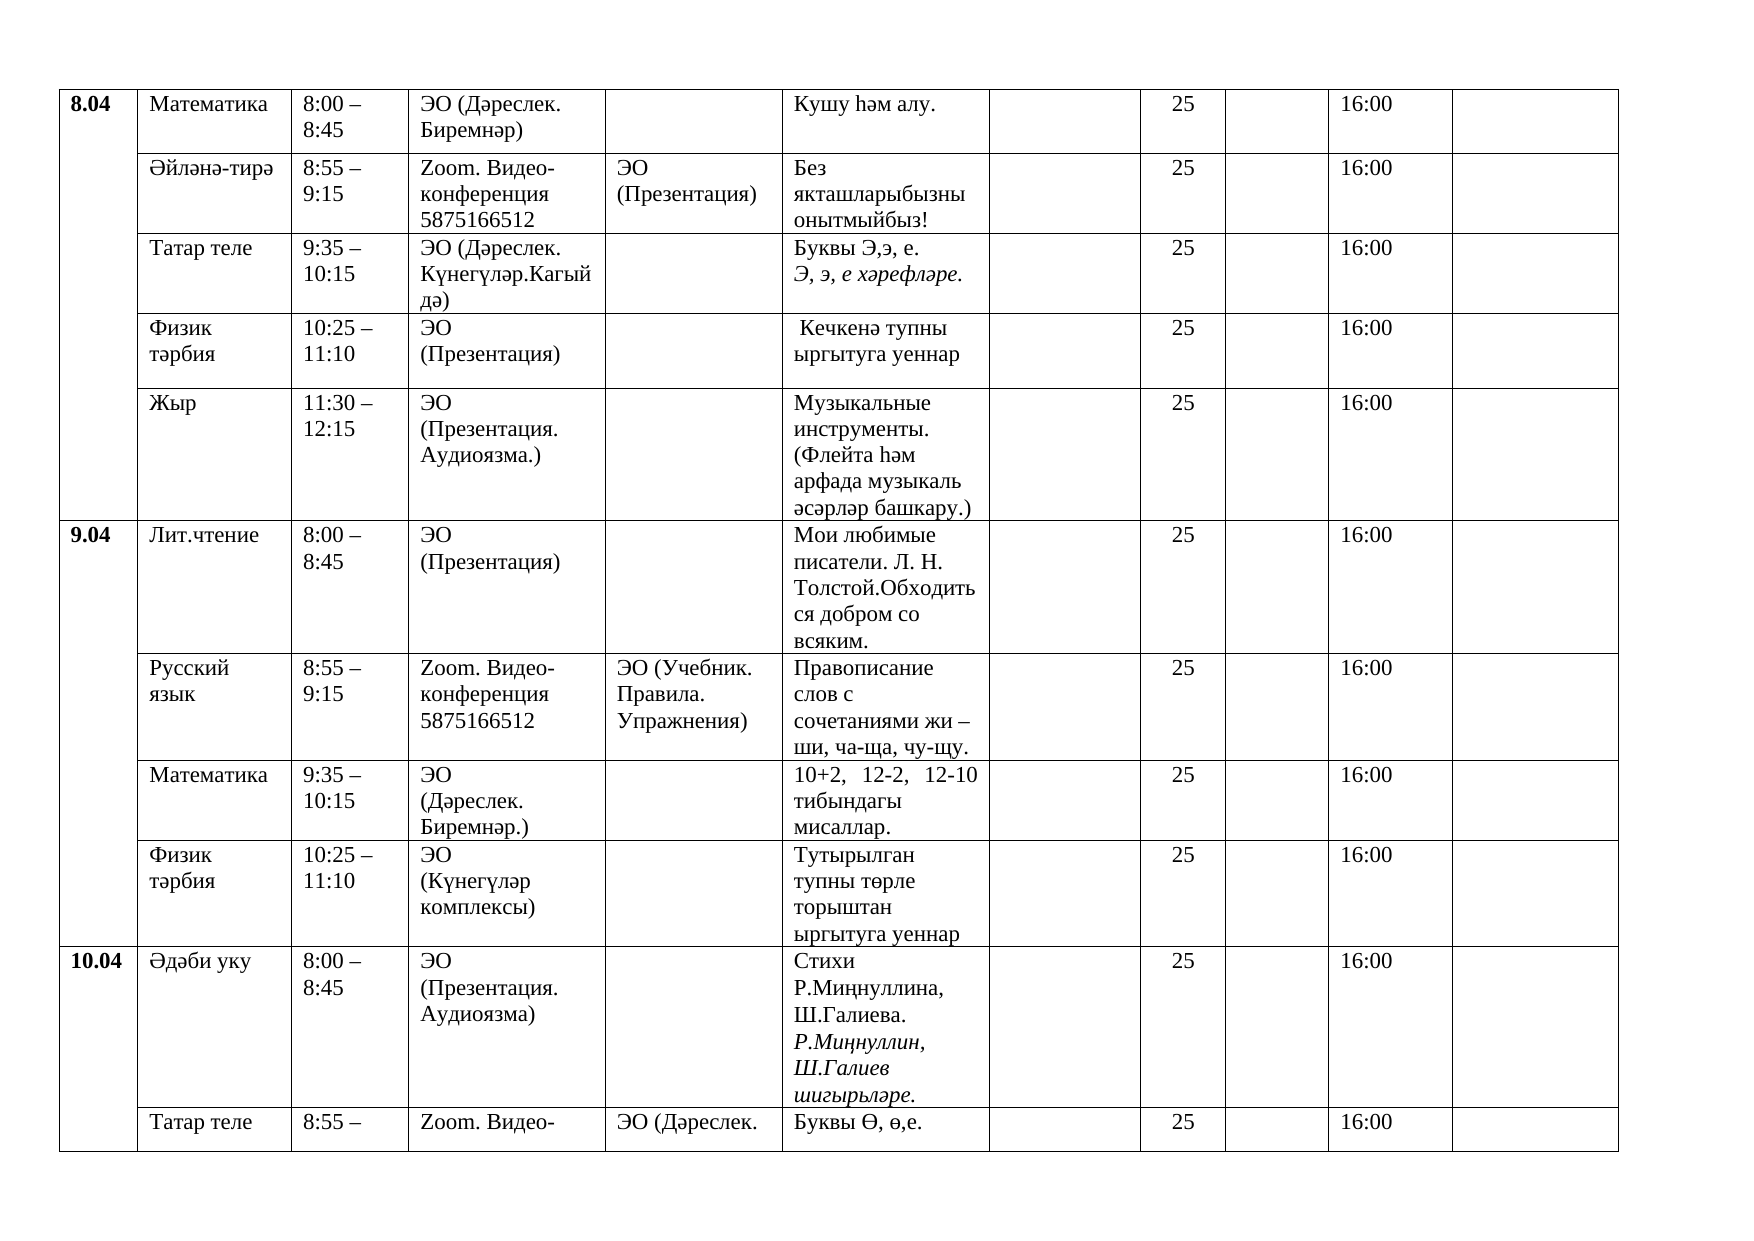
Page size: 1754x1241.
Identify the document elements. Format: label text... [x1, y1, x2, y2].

table_cell [990, 154, 1140, 233]
table_cell Zoom. Видео-конференция 5875166512 [409, 154, 605, 233]
table_cell [1226, 947, 1328, 1107]
table_cell [1226, 1108, 1328, 1151]
table_cell Русский язык [138, 654, 291, 759]
table_cell Математика [138, 761, 291, 840]
table_cell ЭО (Презентация) [409, 521, 605, 653]
table_cell 8:55 – 9:15 [292, 154, 408, 233]
table_cell Кушу һәм алу. [783, 90, 989, 153]
table_cell Жыр [138, 389, 291, 520]
table_cell 9.04 [60, 521, 137, 946]
table_cell [990, 314, 1140, 387]
table_cell Буквы Э,э, е. Э, э, е хәрефләре. [783, 234, 989, 313]
table_cell Правописание слов с сочетаниями жи – ши, ча-ща, чу-щу. [783, 654, 989, 759]
table_cell [990, 389, 1140, 520]
table_cell 8:00 – 8:45 [292, 90, 408, 153]
table_cell [606, 947, 782, 1107]
table_cell 16:00 [1329, 1108, 1452, 1151]
table_cell Әйләнә-тирә [138, 154, 291, 233]
table_cell ЭО (Күнегүләр комплексы) [409, 841, 605, 946]
table_cell 9:35 – 10:15 [292, 234, 408, 313]
table_cell [1453, 947, 1618, 1107]
table_cell 25 [1141, 841, 1225, 946]
table_cell [606, 841, 782, 946]
table_cell ЭО (Учебник. Правила. Упражнения) [606, 654, 782, 759]
table_cell 10+2, 12-2, 12-10 тибындагы мисаллар. [783, 761, 989, 840]
table_cell ЭО (Презентация. Аудиоязма) [409, 947, 605, 1107]
table_cell [1226, 841, 1328, 946]
table_cell [1453, 90, 1618, 153]
table_cell [990, 234, 1140, 313]
table_cell [990, 654, 1140, 759]
table_cell Стихи Р.Миңнуллина, Ш.Галиева. Р.Миңнуллин, Ш.Галиев шигырьләре. [783, 947, 989, 1107]
table_cell [1453, 654, 1618, 759]
table_cell Математика [138, 90, 291, 153]
table_cell Татар теле [138, 1108, 291, 1151]
table_cell 10:25 – 11:10 [292, 314, 408, 387]
table_cell 25 [1141, 154, 1225, 233]
table_cell Лит.чтение [138, 521, 291, 653]
table_cell 8:00 – 8:45 [292, 947, 408, 1107]
table_cell 10:25 – 11:10 [292, 841, 408, 946]
table_cell [606, 389, 782, 520]
table_cell 25 [1141, 314, 1225, 387]
table_cell Мои любимые писатели. Л. Н. Толстой.Обходиться добром со всяким. [783, 521, 989, 653]
table_cell Физик тәрбия [138, 841, 291, 946]
table_cell [1453, 841, 1618, 946]
table_cell [1453, 761, 1618, 840]
table_cell [1453, 314, 1618, 387]
table_cell 16:00 [1329, 90, 1452, 153]
table_cell 16:00 [1329, 947, 1452, 1107]
table_cell [606, 90, 782, 153]
table_cell [1226, 521, 1328, 653]
table_cell 25 [1141, 389, 1225, 520]
table_cell Zoom. Видео-конференция 5875166512 [409, 654, 605, 759]
table_cell Без якташларыбызны онытмыйбыз! [783, 154, 989, 233]
table_cell [1453, 521, 1618, 653]
table_cell [1226, 90, 1328, 153]
table_cell 16:00 [1329, 234, 1452, 313]
table_cell ЭО (Презентация) [409, 314, 605, 387]
table_cell 8:55 – 9:15 [292, 1108, 408, 1151]
table_cell 25 [1141, 521, 1225, 653]
table_cell 16:00 [1329, 761, 1452, 840]
table_cell [990, 1108, 1140, 1151]
table_cell 8:00 – 8:45 [292, 521, 408, 653]
table_cell 16:00 [1329, 154, 1452, 233]
table_cell 25 [1141, 1108, 1225, 1151]
table_cell [1453, 234, 1618, 313]
table_cell [1226, 154, 1328, 233]
table_cell [606, 314, 782, 387]
table_cell [1453, 154, 1618, 233]
table_cell 16:00 [1329, 841, 1452, 946]
table_cell ЭО (Дәреслек. Биремнәр) [409, 90, 605, 153]
table_cell 25 [1141, 90, 1225, 153]
table_cell [606, 761, 782, 840]
table_cell Тутырылган тупны төрле торыштан ыргытуга уеннар [783, 841, 989, 946]
table_cell 8.04 [60, 90, 137, 520]
table_cell [1226, 654, 1328, 759]
table_cell 9:35 – 10:15 [292, 761, 408, 840]
table_cell 25 [1141, 654, 1225, 759]
table_cell [1453, 1108, 1618, 1151]
table_cell [1226, 314, 1328, 387]
table_cell Физик тәрбия [138, 314, 291, 387]
table_cell 8:55 – 9:15 [292, 654, 408, 759]
table_cell ЭО (Презентация) [606, 154, 782, 233]
table_cell Татар теле [138, 234, 291, 313]
table_cell 16:00 [1329, 389, 1452, 520]
table_cell [990, 90, 1140, 153]
table_cell ЭО (Дәреслек. Биремнәр.) [409, 761, 605, 840]
table_cell [606, 521, 782, 653]
table_cell ЭО (Презентация. Аудиоязма.) [409, 389, 605, 520]
table_cell [1226, 234, 1328, 313]
table_cell [1453, 389, 1618, 520]
table_cell [1226, 761, 1328, 840]
table_cell 16:00 [1329, 314, 1452, 387]
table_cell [606, 1108, 782, 1151]
table_cell ЭО (Дәреслек. Күнегүләр.Кагыйдә) [409, 234, 605, 313]
table_cell [990, 841, 1140, 946]
table_cell Әдәби уку [138, 947, 291, 1107]
table_cell [990, 947, 1140, 1107]
table_cell [1226, 389, 1328, 520]
table_cell 16:00 [1329, 654, 1452, 759]
table_cell Кечкенә тупны ыргытуга уеннар [783, 314, 989, 387]
table_cell 25 [1141, 234, 1225, 313]
table_cell 25 [1141, 947, 1225, 1107]
table_cell 10.04 [60, 947, 137, 1151]
table_cell 11:30 – 12:15 [292, 389, 408, 520]
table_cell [409, 1108, 605, 1151]
table_cell [606, 234, 782, 313]
table_cell [990, 761, 1140, 840]
table_cell 25 [1141, 761, 1225, 840]
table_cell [783, 1108, 989, 1151]
table_cell 16:00 [1329, 521, 1452, 653]
table_cell [990, 521, 1140, 653]
table_cell Музыкальные инструменты. (Флейта һәм арфада музыкаль әсәрләр башкару.) [783, 389, 989, 520]
